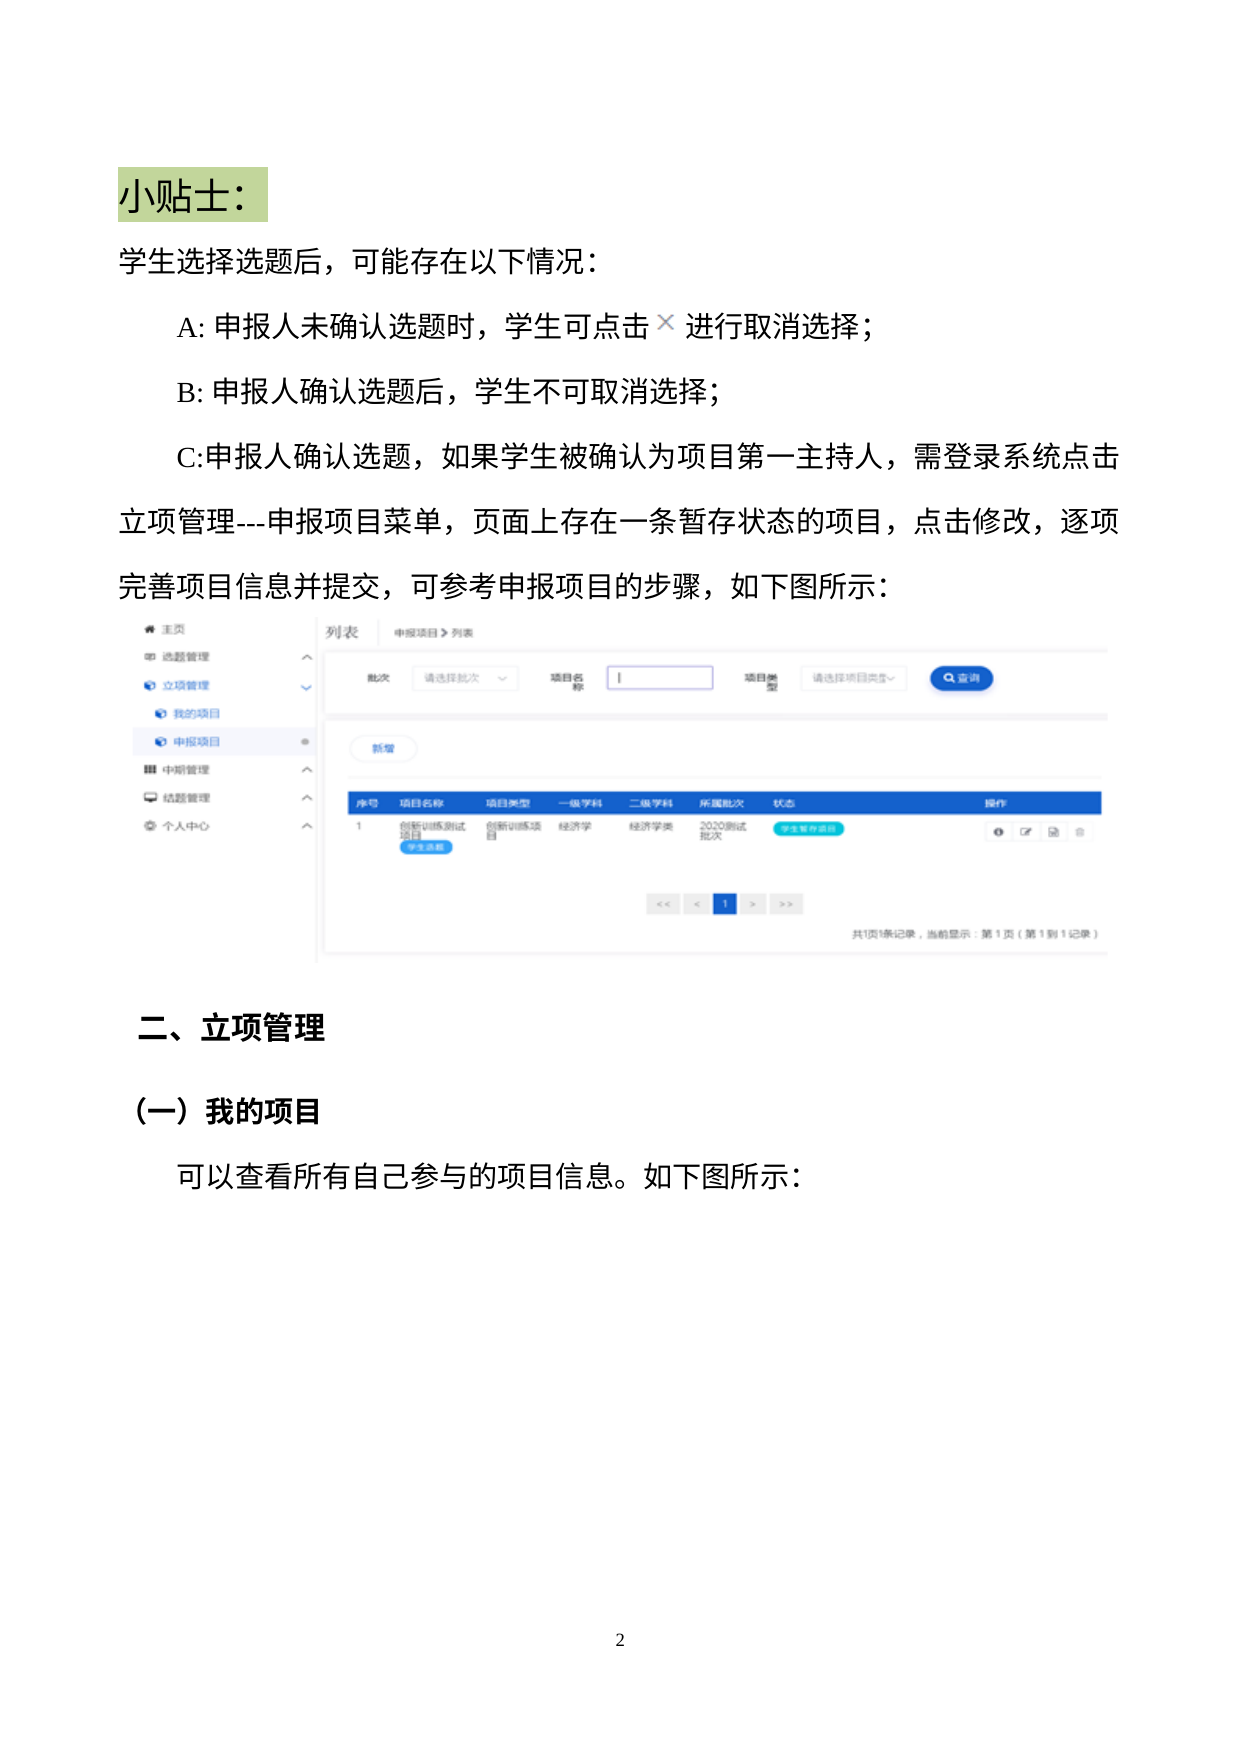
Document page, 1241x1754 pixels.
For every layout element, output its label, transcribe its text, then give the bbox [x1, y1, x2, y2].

text A: 申报人未确认选题时，学生可点击进行取消选择； [118, 292, 1122, 357]
picture [132, 617, 1108, 963]
text 小贴士： [118, 162, 1122, 227]
picture [650, 303, 685, 338]
text C:申报人确认选题，如果学生被确认为项目第一主持人，需登录系统点击立项管理---申报项目菜单，页面上存在一条暂存状态的项目，点击修改，逐项完善项目信息并提交，可参考申报项目的步骤，如下图所示： [118, 422, 1122, 617]
subtitle （一）我的项目 [118, 1077, 1122, 1142]
text 学生选择选题后，可能存在以下情况： [118, 227, 1122, 292]
text B: 申报人确认选题后，学生不可取消选择； [118, 357, 1122, 422]
text 可以查看所有自己参与的项目信息。如下图所示： [118, 1142, 1122, 1207]
subtitle 二、立项管理 [118, 993, 1122, 1058]
